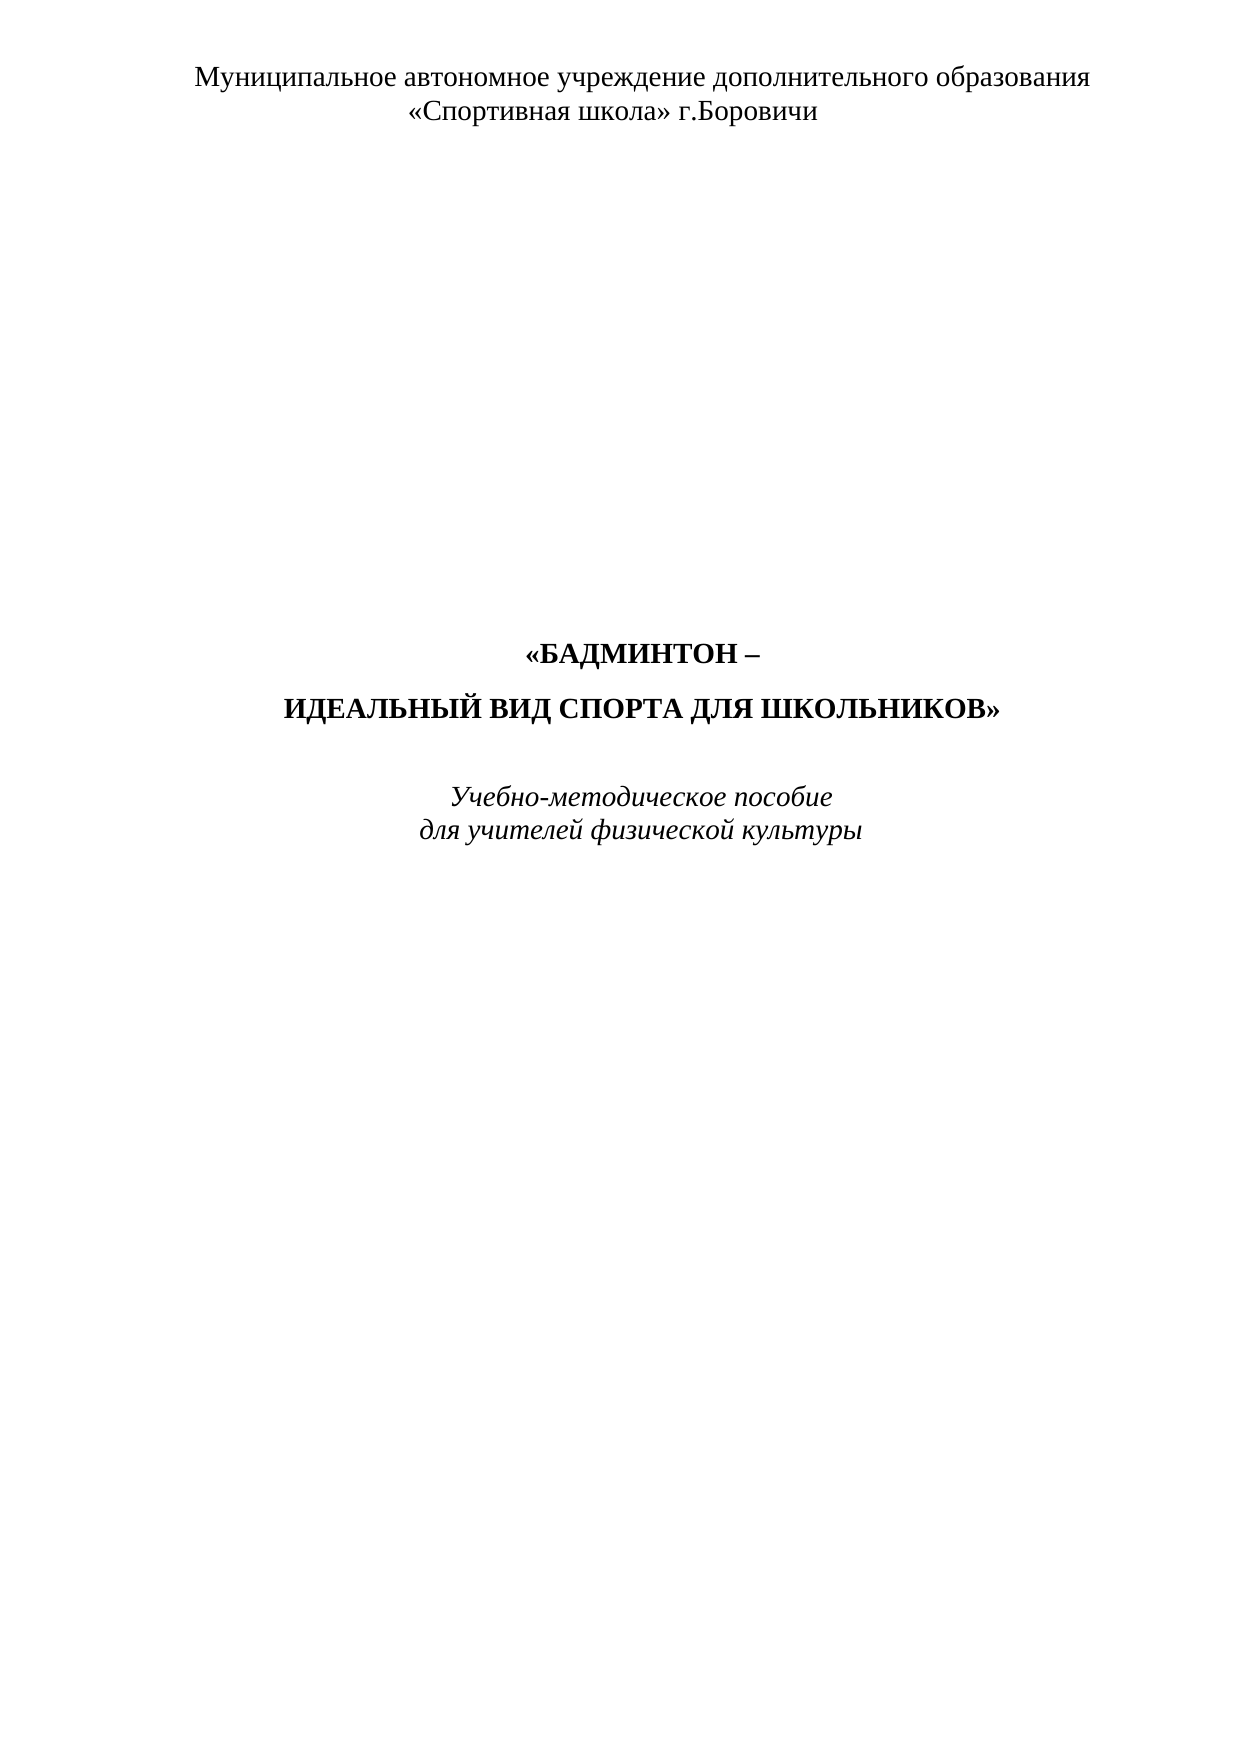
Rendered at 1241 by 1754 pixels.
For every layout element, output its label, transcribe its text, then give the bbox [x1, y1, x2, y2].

text для учителей физической культуры [74, 812, 1152, 846]
text Учебно-методическое пособие [74, 779, 1152, 812]
text «БАДМИНТОН – [74, 636, 1152, 670]
text Муниципальное автономное учреждение дополнительного образования «Спортивная школа» г.Боровичи [74, 59, 1152, 126]
text ИДЕАЛЬНЫЙ ВИД СПОРТА ДЛЯ ШКОЛЬНИКОВ» [74, 691, 1152, 724]
